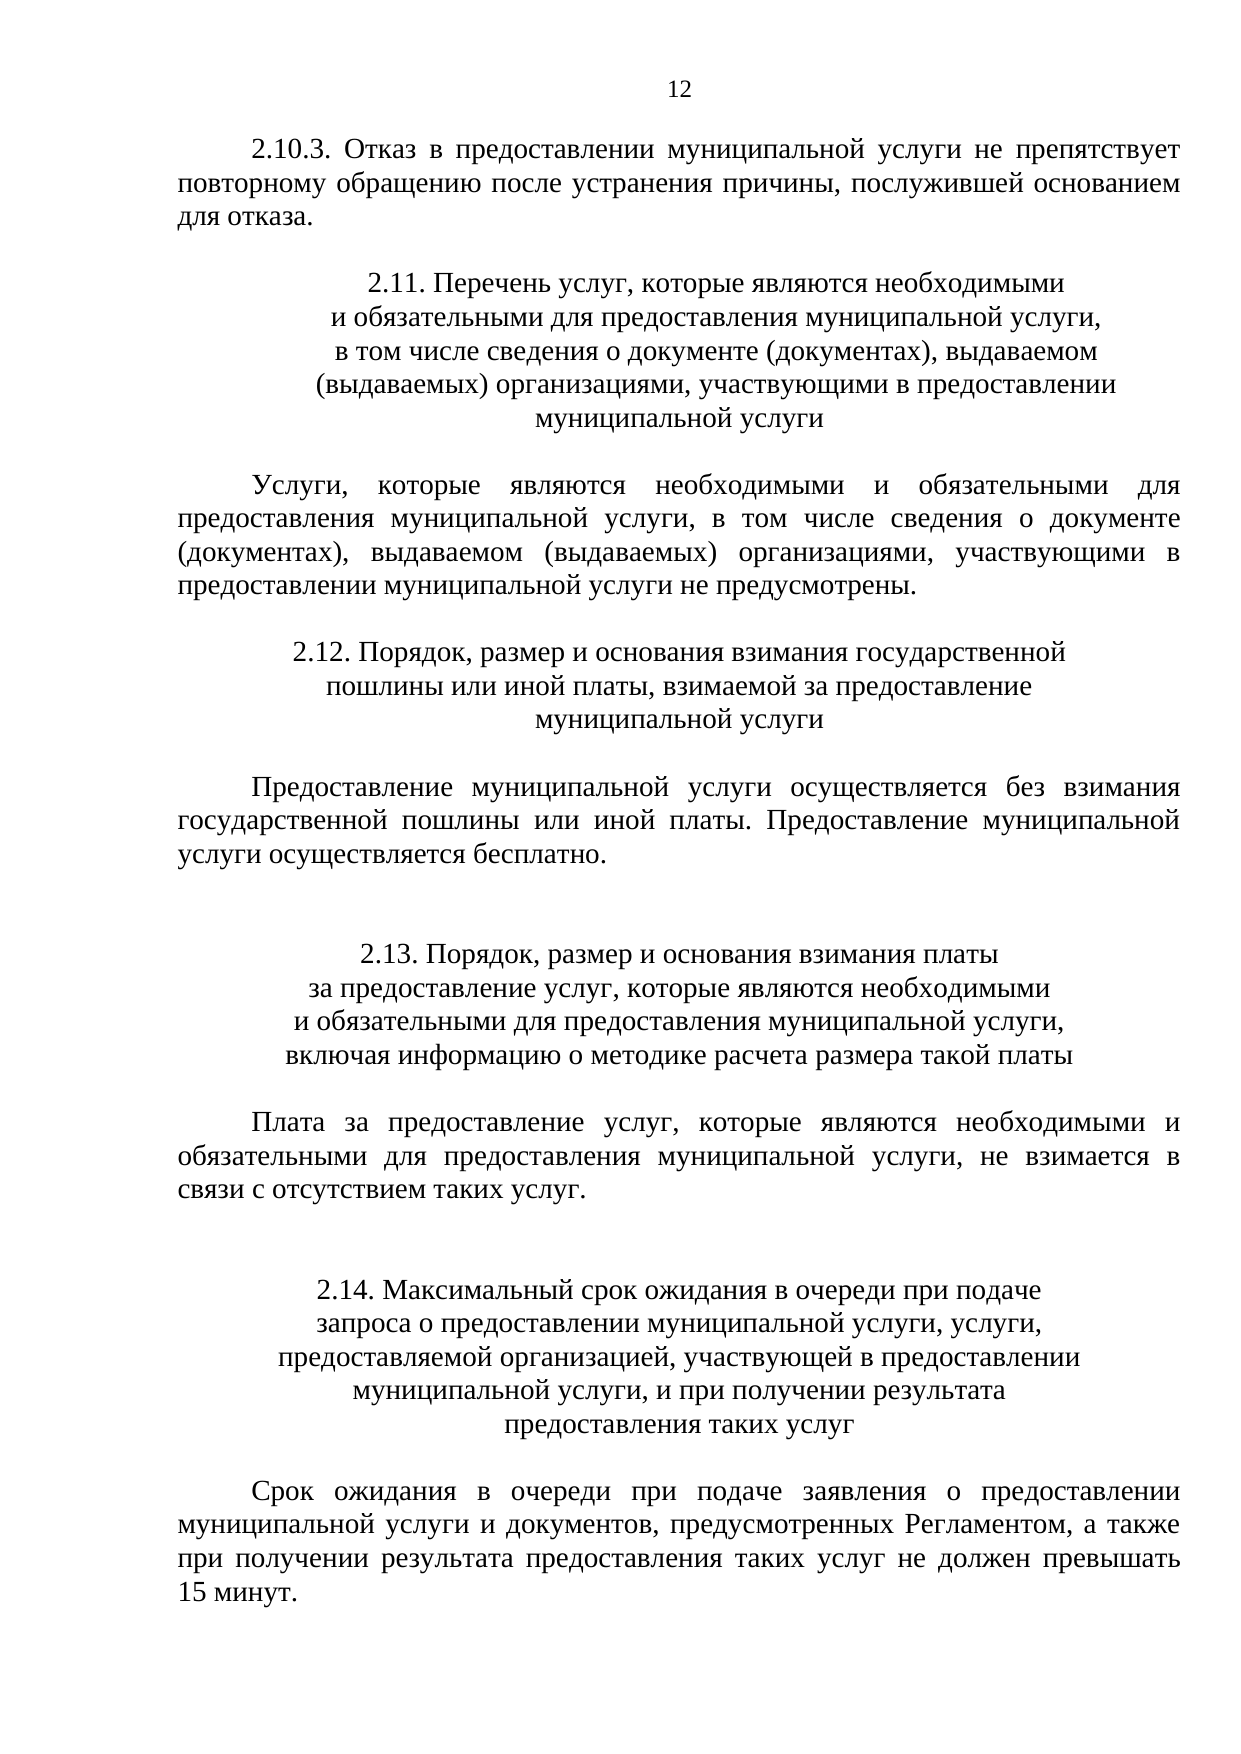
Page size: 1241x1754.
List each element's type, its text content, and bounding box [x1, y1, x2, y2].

text и обязательными для предоставления муниципальной услуги, [177, 299, 1181, 333]
text включая информацию о методике расчета размера такой платы [177, 1037, 1181, 1071]
text запроса о предоставлении муниципальной услуги, услуги, [177, 1305, 1181, 1339]
text (выдаваемых) организациями, участвующими в предоставлении муниципальной услуги [177, 366, 1181, 433]
text 2.14. Максимальный срок ожидания в очереди при подаче [177, 1272, 1181, 1305]
text Плата за предоставление услуг, которые являются необходимыми и обязательными для предоставления муниципальной услуги, не взимается в связи с отсутствием таких услуг. [177, 1104, 1181, 1205]
text предоставления таких услуг [177, 1406, 1181, 1439]
text за предоставление услуг, которые являются необходимыми [177, 970, 1181, 1003]
text в том числе сведения о документе (документах), выдаваемом [177, 333, 1181, 366]
text 2.11. Перечень услуг, которые являются необходимыми [177, 266, 1181, 299]
text пошлины или иной платы, взимаемой за предоставление [177, 668, 1181, 702]
text 2.10.3. Отказ в предоставлении муниципальной услуги не препятствует повторному обращению после устранения причины, послужившей основанием для отказа. [177, 131, 1181, 232]
text предоставляемой организацией, участвующей в предоставлении муниципальной услуги, и при получении результата [177, 1339, 1181, 1406]
text Предоставление муниципальной услуги осуществляется без взимания государственной пошлины или иной платы. Предоставление муниципальной услуги осуществляется бесплатно. [177, 769, 1181, 869]
text 2.12. Порядок, размер и основания взимания государственной [177, 634, 1181, 668]
text и обязательными для предоставления муниципальной услуги, [177, 1003, 1181, 1037]
text 2.13. Порядок, размер и основания взимания платы [177, 936, 1181, 970]
text Срок ожидания в очереди при подаче заявления о предоставлении муниципальной услуги и документов, предусмотренных Регламентом, а также при получении результата предоставления таких услуг не должен превышать 15 минут. [177, 1473, 1181, 1607]
text Услуги, которые являются необходимыми и обязательными для предоставления муниципальной услуги, в том числе сведения о документе (документах), выдаваемом (выдаваемых) организациями, участвующими в предоставлении муниципальной услуги не предусмотрены. [177, 467, 1181, 601]
text муниципальной услуги [177, 702, 1181, 735]
